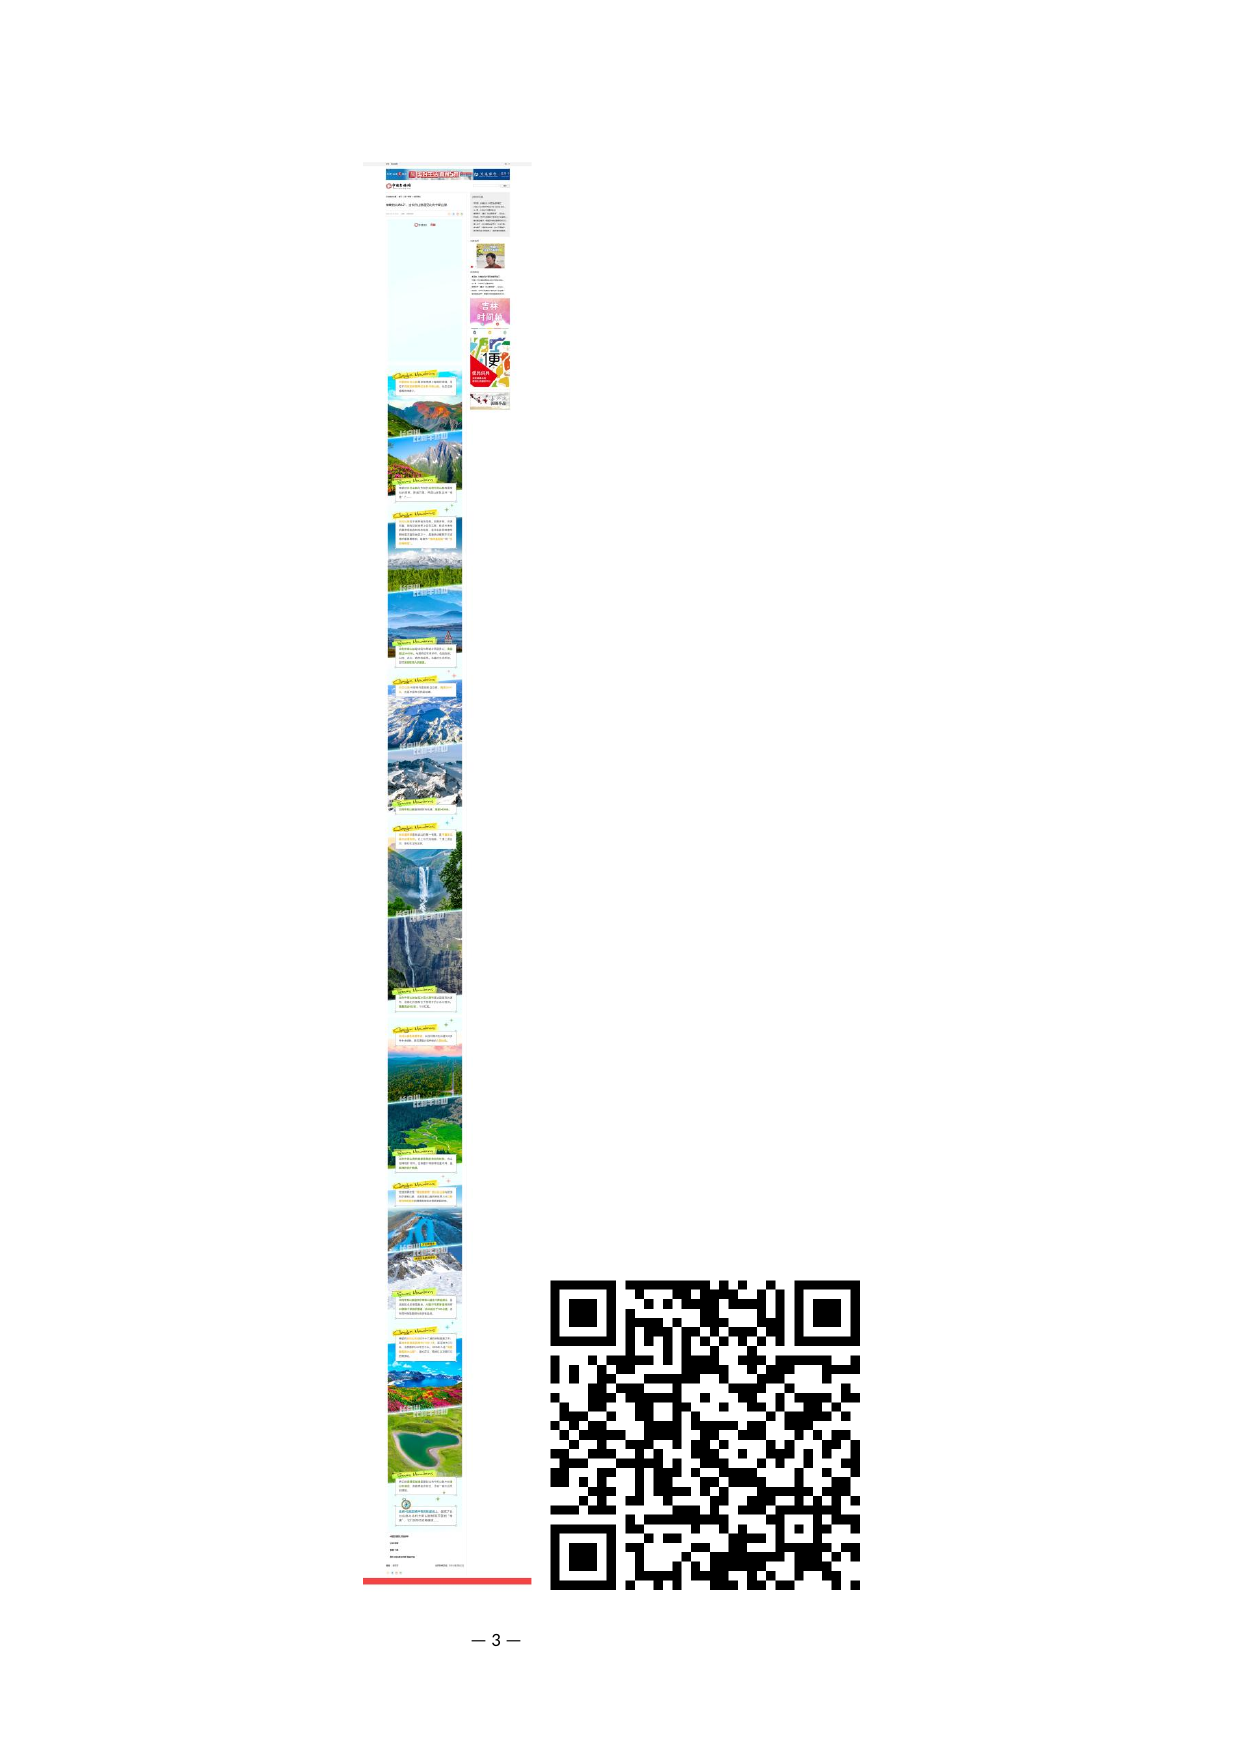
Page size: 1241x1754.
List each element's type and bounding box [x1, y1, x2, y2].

picture [363, 162, 878, 1592]
